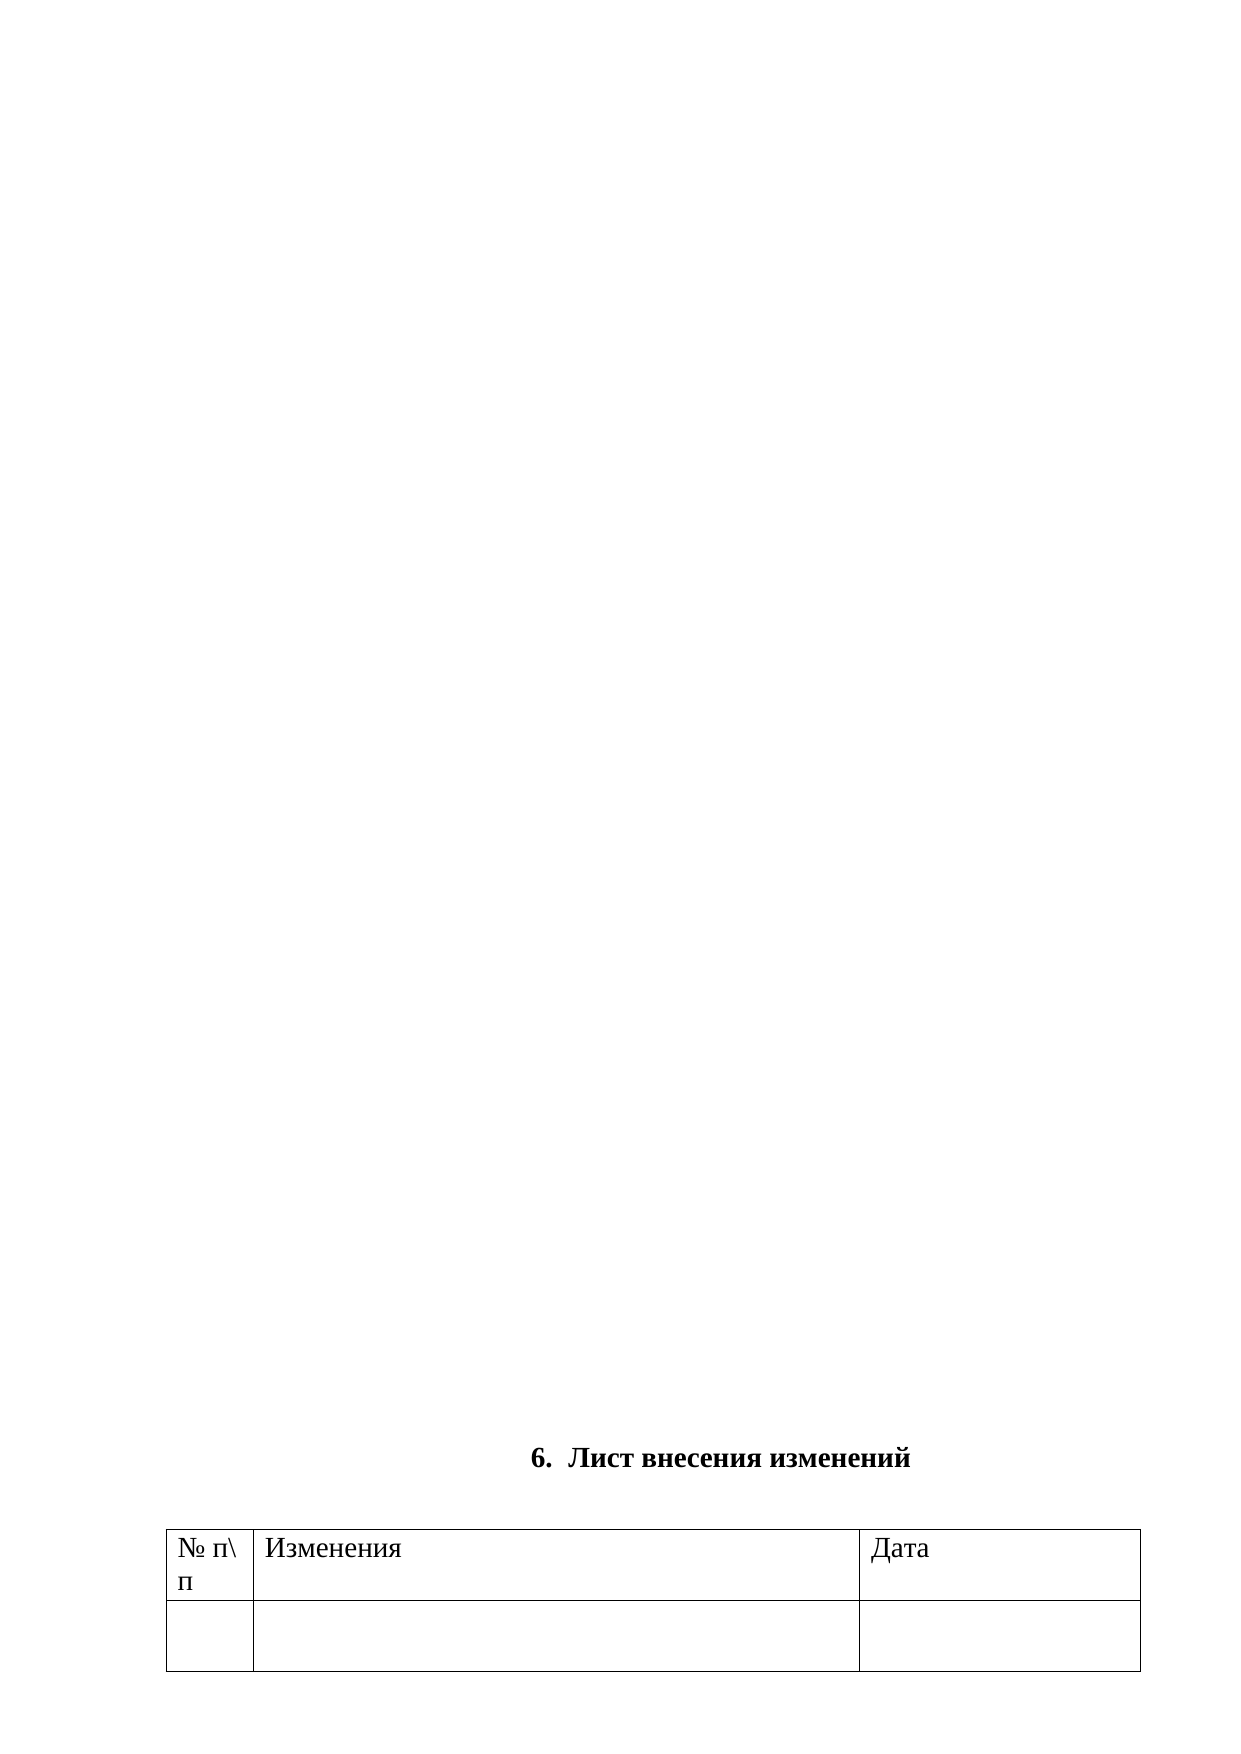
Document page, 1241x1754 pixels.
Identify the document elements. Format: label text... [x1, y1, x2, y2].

table_cell [167, 1601, 253, 1671]
table_header Изменения [254, 1530, 859, 1600]
list Лист внесения изменений [290, 1441, 1152, 1474]
table_cell [254, 1601, 859, 1671]
table_header № п\п [167, 1530, 253, 1600]
table_header Дата [860, 1530, 1140, 1600]
table_cell [860, 1601, 1140, 1671]
